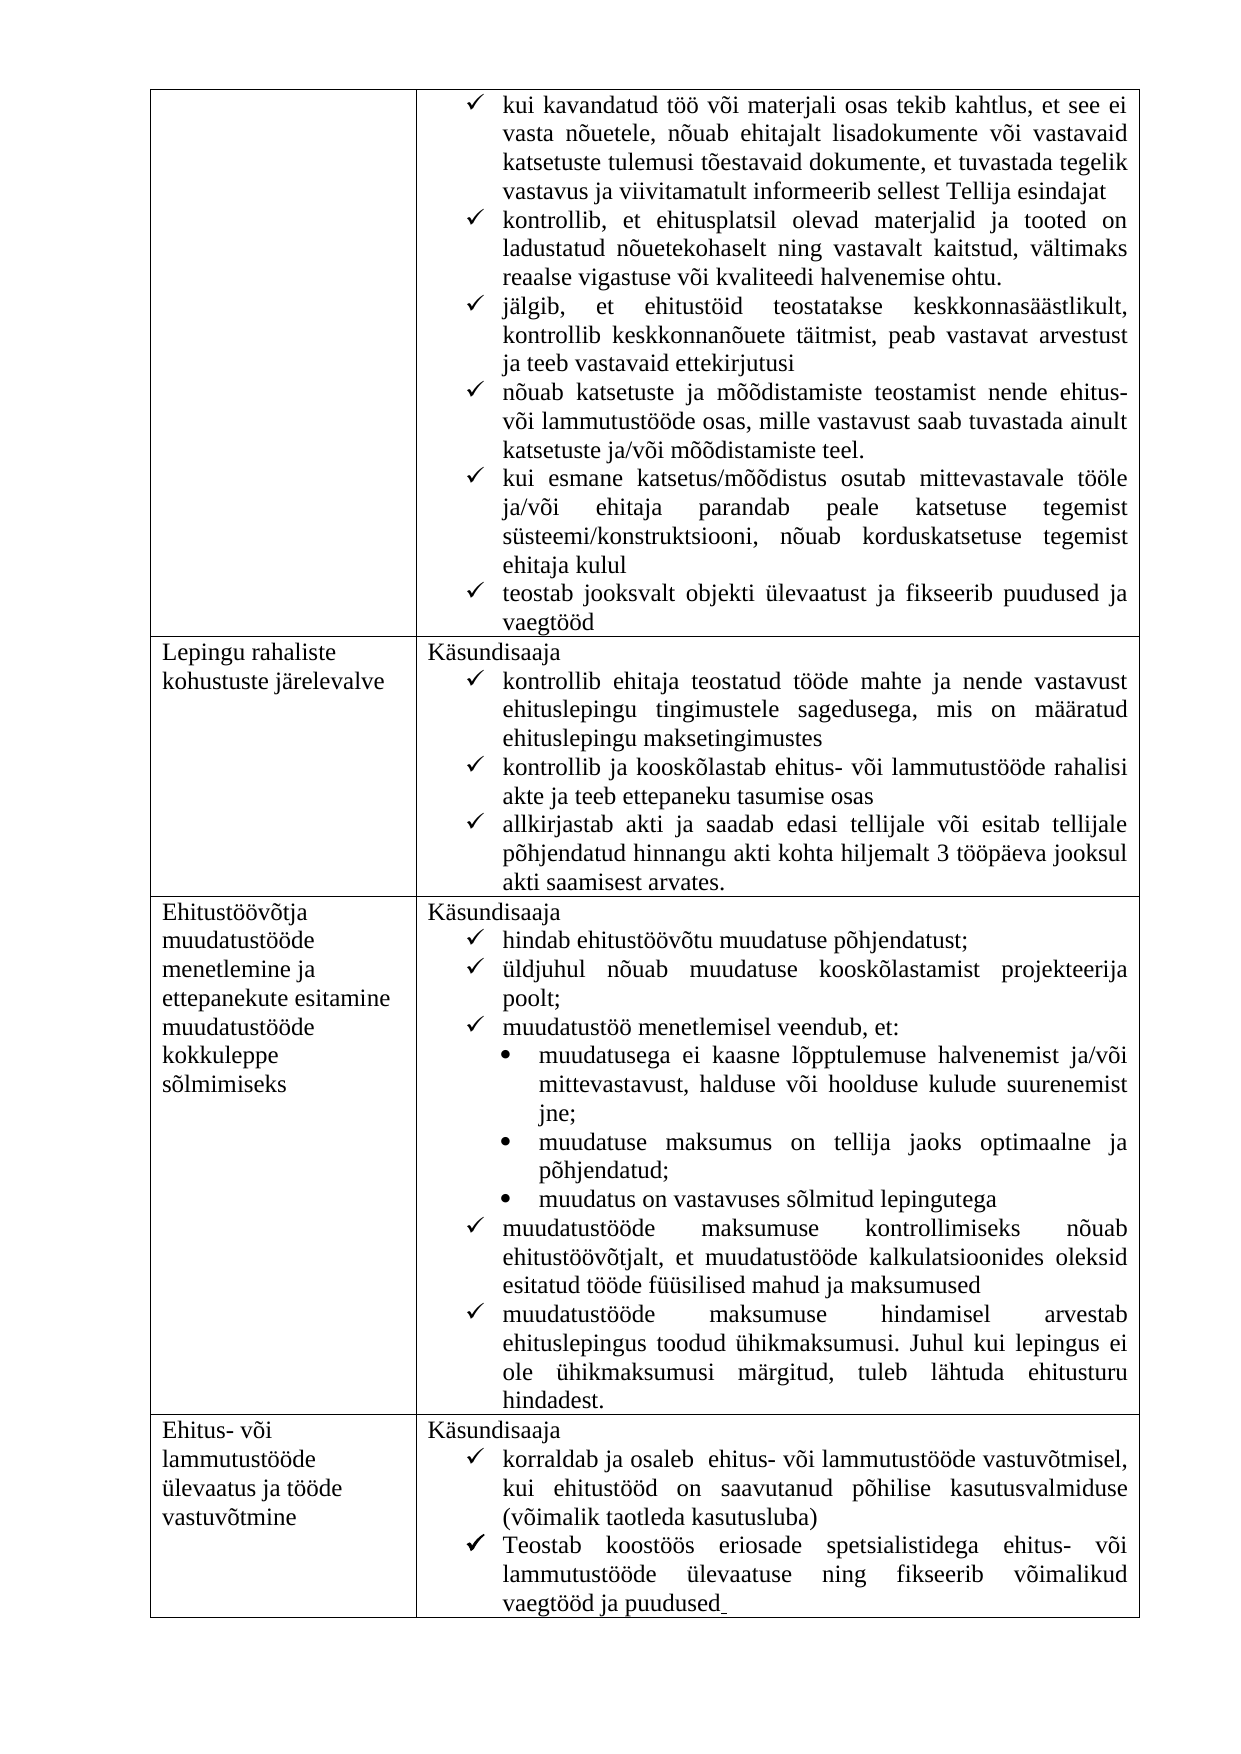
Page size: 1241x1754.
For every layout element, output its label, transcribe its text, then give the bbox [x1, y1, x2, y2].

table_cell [151, 1415, 416, 1617]
table_cell Käsundisaaja kontrollib ehitaja teostatud tööde mahte ja nende vastavust ehituslepingu tingimustele sagedusega, mis on määratud ehituslepingu maksetingimustes kontrollib ja kooskõlastab ehitus- või lammutustööde rahalisi akte ja teeb ettepaneku tasumise osas allkirjastab akti ja saadab edasi tellijale või esitab tellijale põhjendatud hinnangu akti kohta hiljemalt 3 tööpäeva jooksul akti saamisest arvates. [417, 637, 1139, 896]
table_cell Lepingu rahaliste kohustuste järelevalve [151, 637, 416, 896]
table_cell Ehitustöövõtja muudatustööde menetlemine ja ettepanekute esitamine muudatustööde kokkuleppe sõlmimiseks [151, 897, 416, 1414]
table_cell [417, 90, 1139, 636]
table_cell Käsundisaaja hindab ehitustöövõtu muudatuse põhjendatust; üldjuhul nõuab muudatuse kooskõlastamist projekteerija poolt; muudatustöö menetlemisel veendub, et: muudatusega ei kaasne lõpptulemuse halvenemist ja/või mittevastavust, halduse või hoolduse kulude suurenemist jne; muudatuse maksumus on tellija jaoks optimaalne ja põhjendatud; muudatus on vastavuses sõlmitud lepingutega muudatustööde maksumuse kontrollimiseks nõuab ehitustöövõtjalt, et muudatustööde kalkulatsioonides oleksid esitatud tööde füüsilised mahud ja maksumused muudatustööde maksumuse hindamisel arvestab ehituslepingus toodud ühikmaksumusi. Juhul kui lepingus ei ole ühikmaksumusi märgitud, tuleb lähtuda ehitusturu hindadest. [417, 897, 1139, 1414]
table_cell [417, 1415, 1139, 1617]
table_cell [151, 90, 416, 636]
